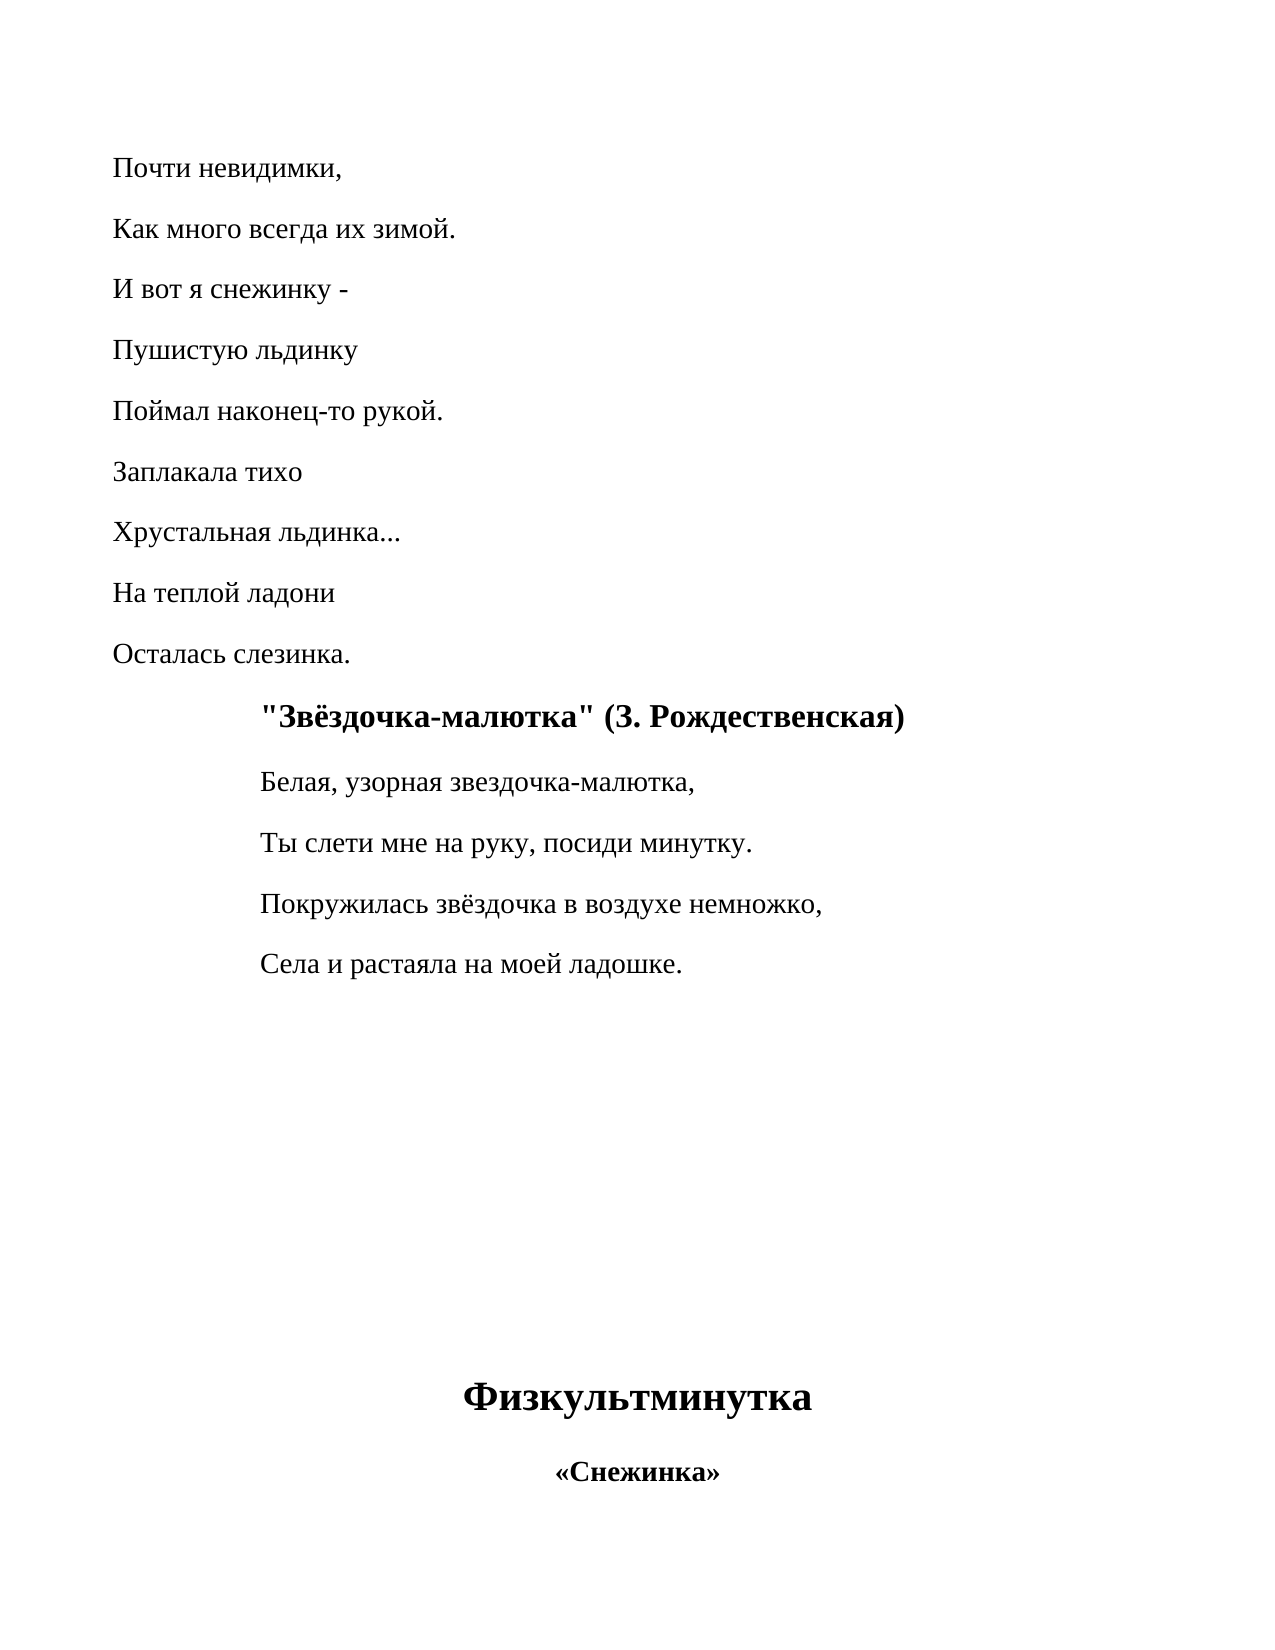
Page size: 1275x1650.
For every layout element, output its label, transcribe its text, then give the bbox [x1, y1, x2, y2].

text Покружилась звёздочка в воздухе немножко, [186, 886, 1162, 919]
text «Снежинка» [112, 1454, 1162, 1488]
text Почти невидимки, [112, 150, 1162, 183]
text Физкультминутка [112, 1372, 1162, 1420]
text Белая, узорная звездочка-малютка, [186, 764, 1162, 798]
text Заплакала тихо [112, 454, 1162, 487]
text Хрустальная льдинка... [112, 514, 1162, 548]
text На теплой ладони [112, 575, 1162, 609]
text Поймал наконец-то рукой. [112, 393, 1162, 426]
text Пушистую льдинку [112, 332, 1162, 366]
text И вот я снежинку - [112, 271, 1162, 305]
text "Звёздочка-малютка" (З. Рождественская) [186, 697, 1162, 735]
text Как много всегда их зимой. [112, 211, 1162, 244]
text Ты слети мне на руку, посиди минутку. [186, 825, 1162, 859]
text Села и растаяла на моей ладошке. [186, 947, 1162, 980]
text Осталась слезинка. [112, 636, 1162, 669]
